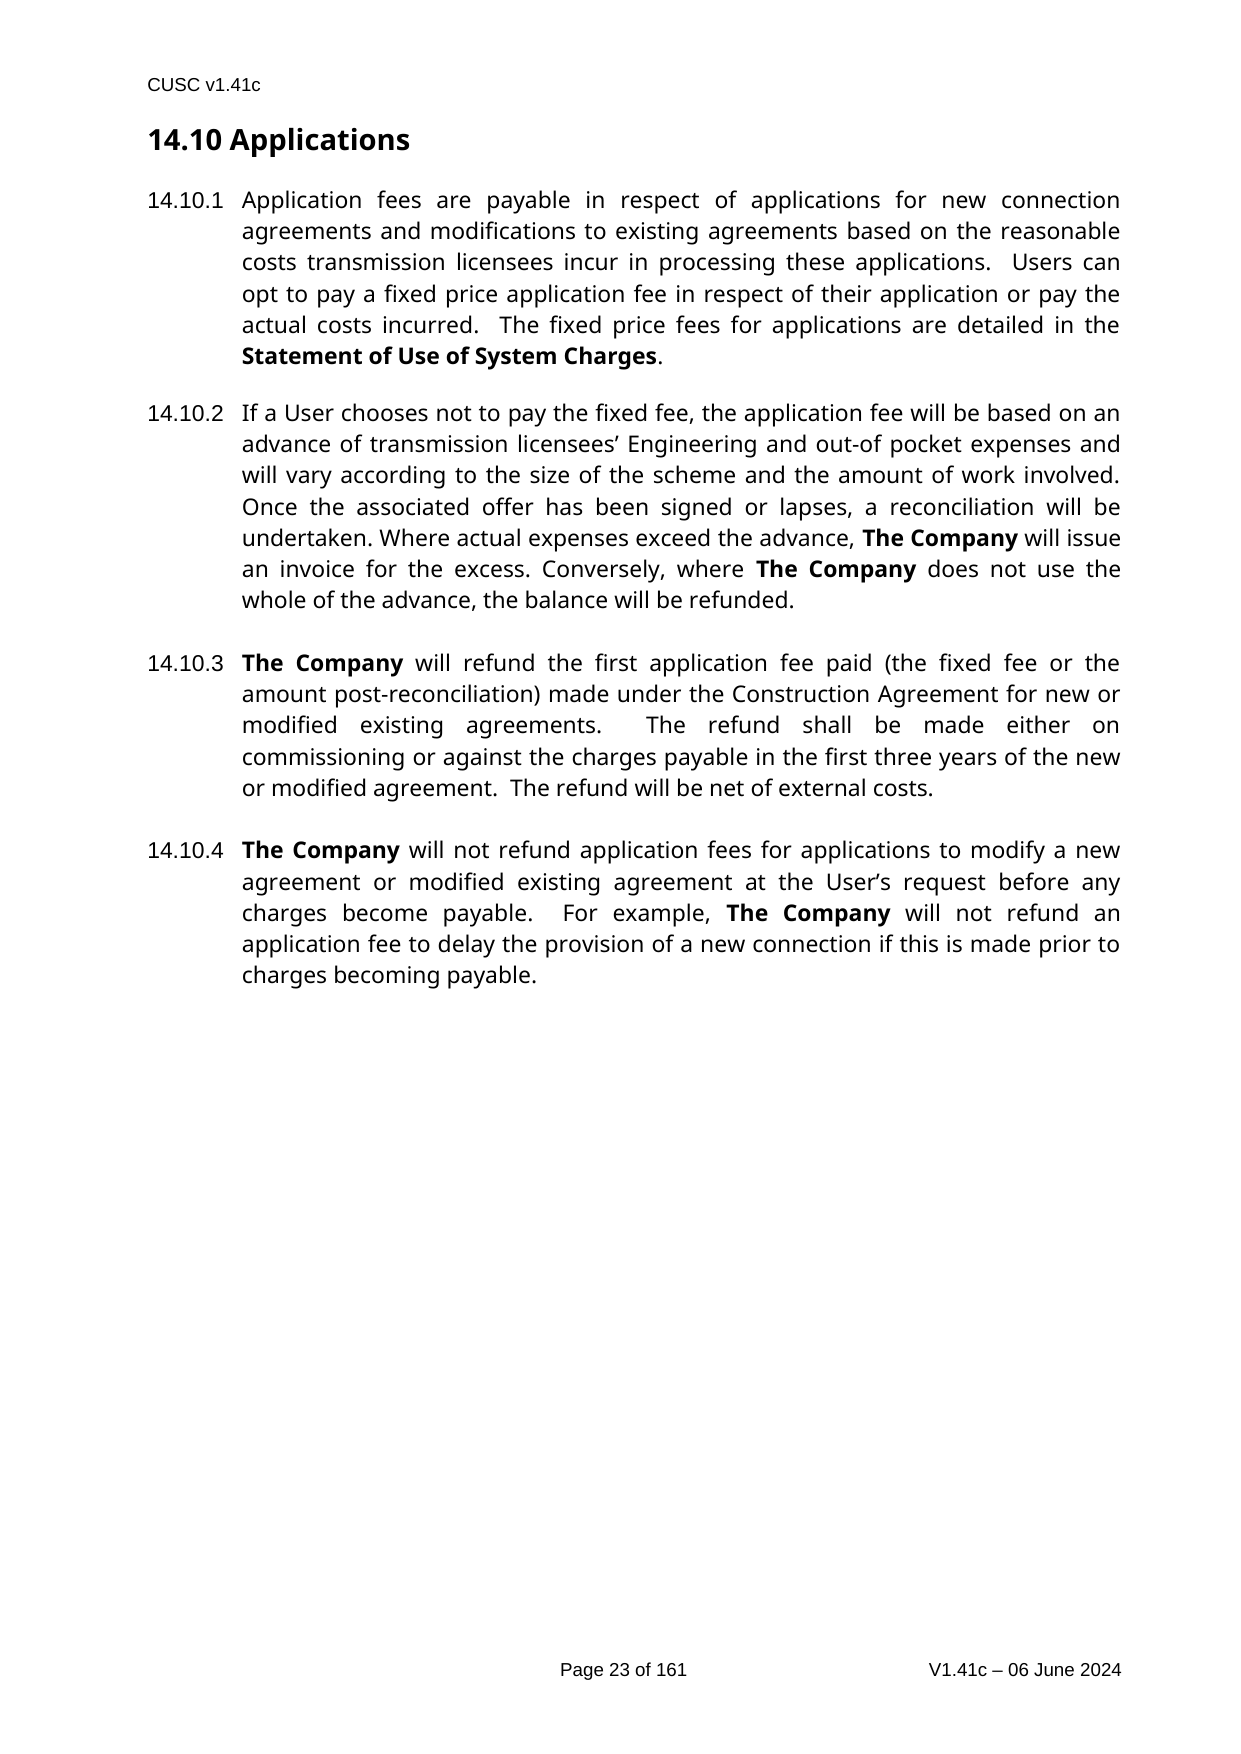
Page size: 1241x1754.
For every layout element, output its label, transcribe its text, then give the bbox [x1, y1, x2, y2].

subtitle 14.10 Applications [147, 119, 1121, 158]
list The Company will refund the first application fee paid (the fixed fee or the amount post-reconciliation) made under the Construction Agreement for new or modified existing agreements. The refund shall be made either on commissioning or against the charges payable in the first three years of the new or modified agreement. The refund will be net of external costs. [147, 647, 1121, 803]
list If a User chooses not to pay the fixed fee, the application fee will be based on an advance of transmission licensees’ Engineering and out-of pocket expenses and will vary according to the size of the scheme and the amount of work involved. Once the associated offer has been signed or lapses, a reconciliation will be undertaken. Where actual expenses exceed the advance, The Company will issue an invoice for the excess. Conversely, where The Company does not use the whole of the advance, the balance will be refunded. [147, 397, 1121, 616]
list The Company will not refund application fees for applications to modify a new agreement or modified existing agreement at the User’s request before any charges become payable. For example, The Company will not refund an application fee to delay the provision of a new connection if this is made prior to charges becoming payable. [147, 834, 1121, 991]
list Application fees are payable in respect of applications for new connection agreements and modifications to existing agreements based on the reasonable costs transmission licensees incur in processing these applications. Users can opt to pay a fixed price application fee in respect of their application or pay the actual costs incurred. The fixed price fees for applications are detailed in the Statement of Use of System Charges. [147, 184, 1121, 371]
